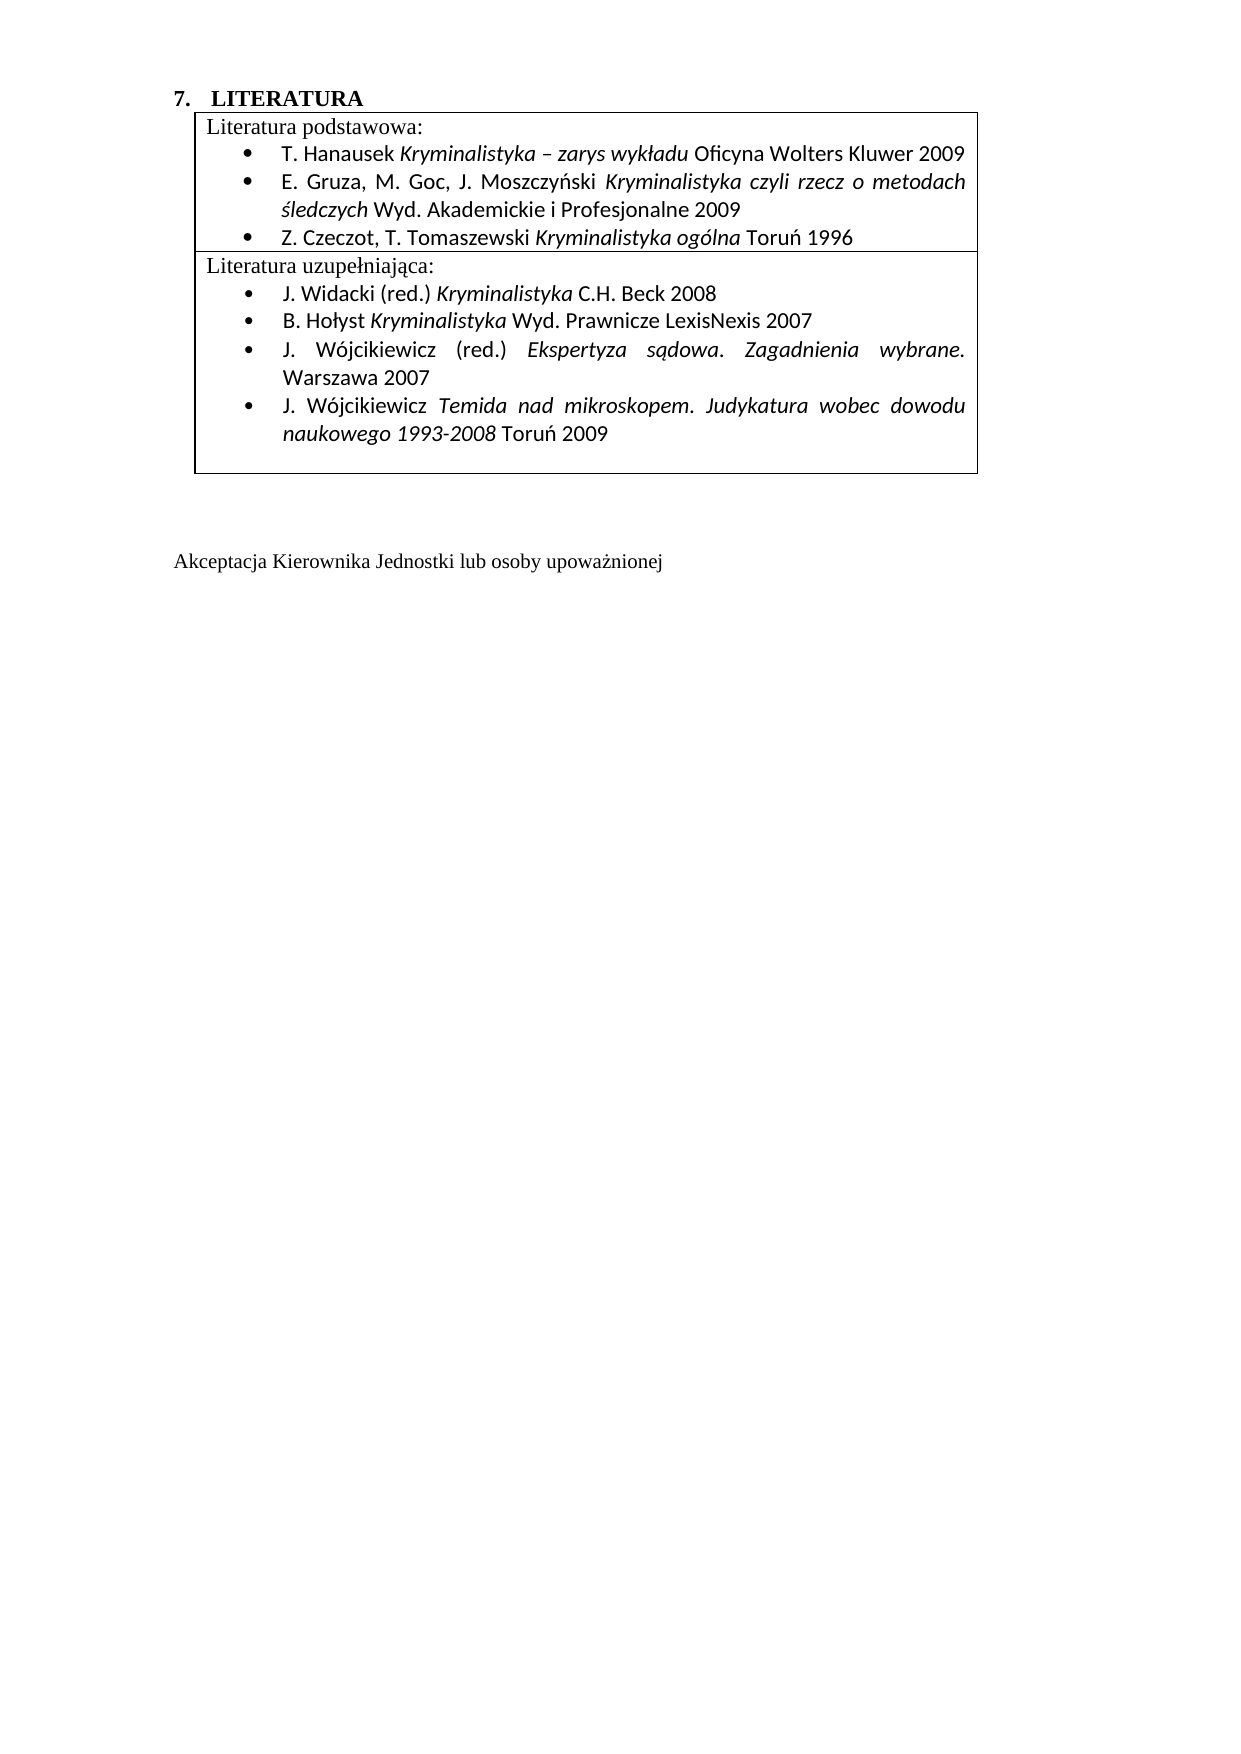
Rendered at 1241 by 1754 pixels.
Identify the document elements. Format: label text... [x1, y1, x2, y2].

list LITERATURA [173, 85, 1104, 112]
text Akceptacja Kierownika Jednostki lub osoby upoważnionej [173, 549, 1104, 573]
table_header Literatura podstawowa: T. Hanausek Kryminalistyka – zarys wykładu Oficyna Wolters Kluwer 2009 E. Gruza, M. Goc, J. Moszczyński Kryminalistyka czyli rzecz o metodach śledczych Wyd. Akademickie i Profesjonalne 2009 Z. Czeczot, T. Tomaszewski Kryminalistyka ogólna Toruń 1996 [196, 113, 977, 251]
table_cell Literatura uzupełniająca: J. Widacki (red.) Kryminalistyka C.H. Beck 2008 B. Hołyst Kryminalistyka Wyd. Prawnicze LexisNexis 2007 J. Wójcikiewicz (red.) Ekspertyza sądowa. Zagadnienia wybrane. Warszawa 2007 J. Wójcikiewicz Temida nad mikroskopem. Judykatura wobec dowodu naukowego 1993-2008 Toruń 2009 [196, 252, 977, 473]
